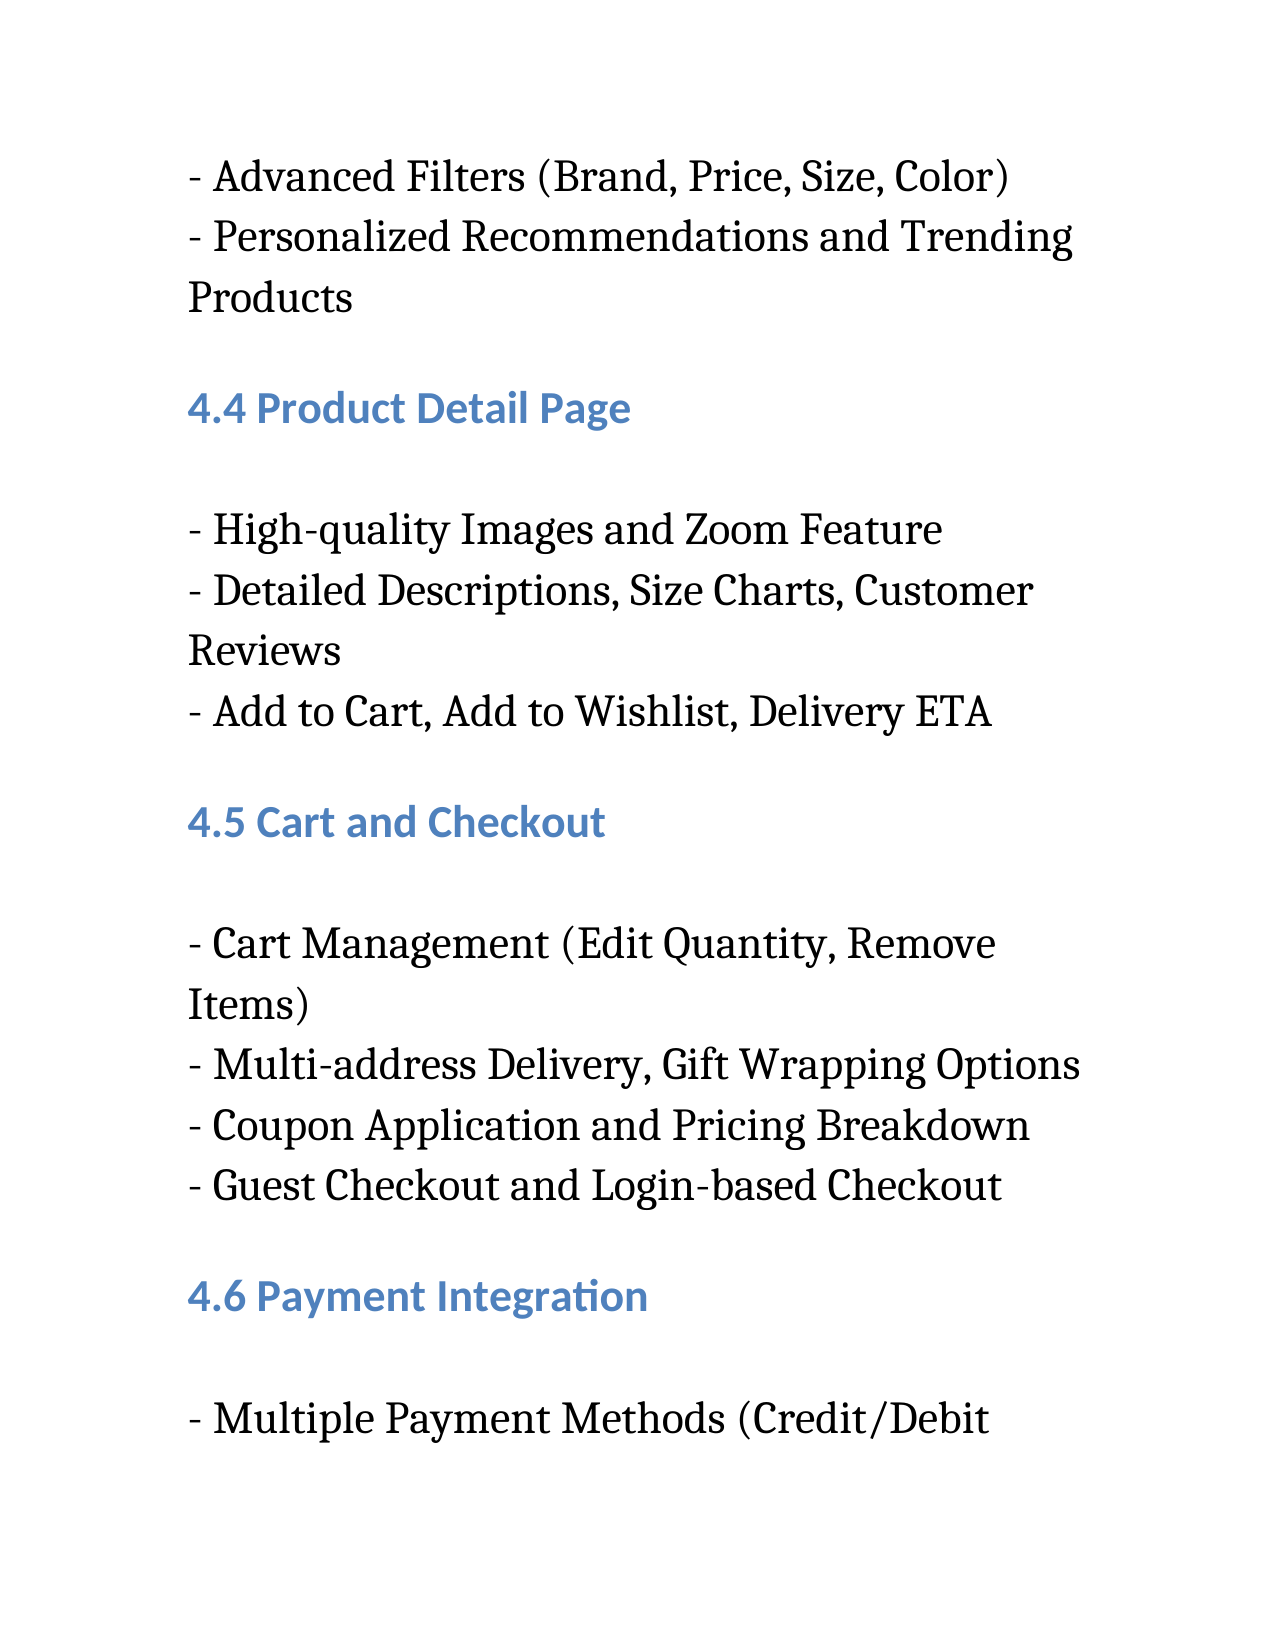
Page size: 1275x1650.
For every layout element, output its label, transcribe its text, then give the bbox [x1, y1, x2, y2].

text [187, 1331, 1087, 1444]
subtitle 4.4 Product Detail Page [187, 379, 1087, 434]
subtitle 4.6 Payment Integration [187, 1267, 1087, 1323]
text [187, 150, 1087, 354]
text - High-quality Images and Zoom Feature - Detailed Descriptions, Size Charts, Customer Reviews - Add to Cart, Add to Wishlist, Delivery ETA [187, 443, 1087, 768]
text - Cart Management (Edit Quantity, Remove Items) - Multi-address Delivery, Gift Wrapping Options - Coupon Application and Pricing Breakdown - Guest Checkout and Login-based Checkout [187, 857, 1087, 1242]
subtitle 4.5 Cart and Checkout [187, 793, 1087, 848]
